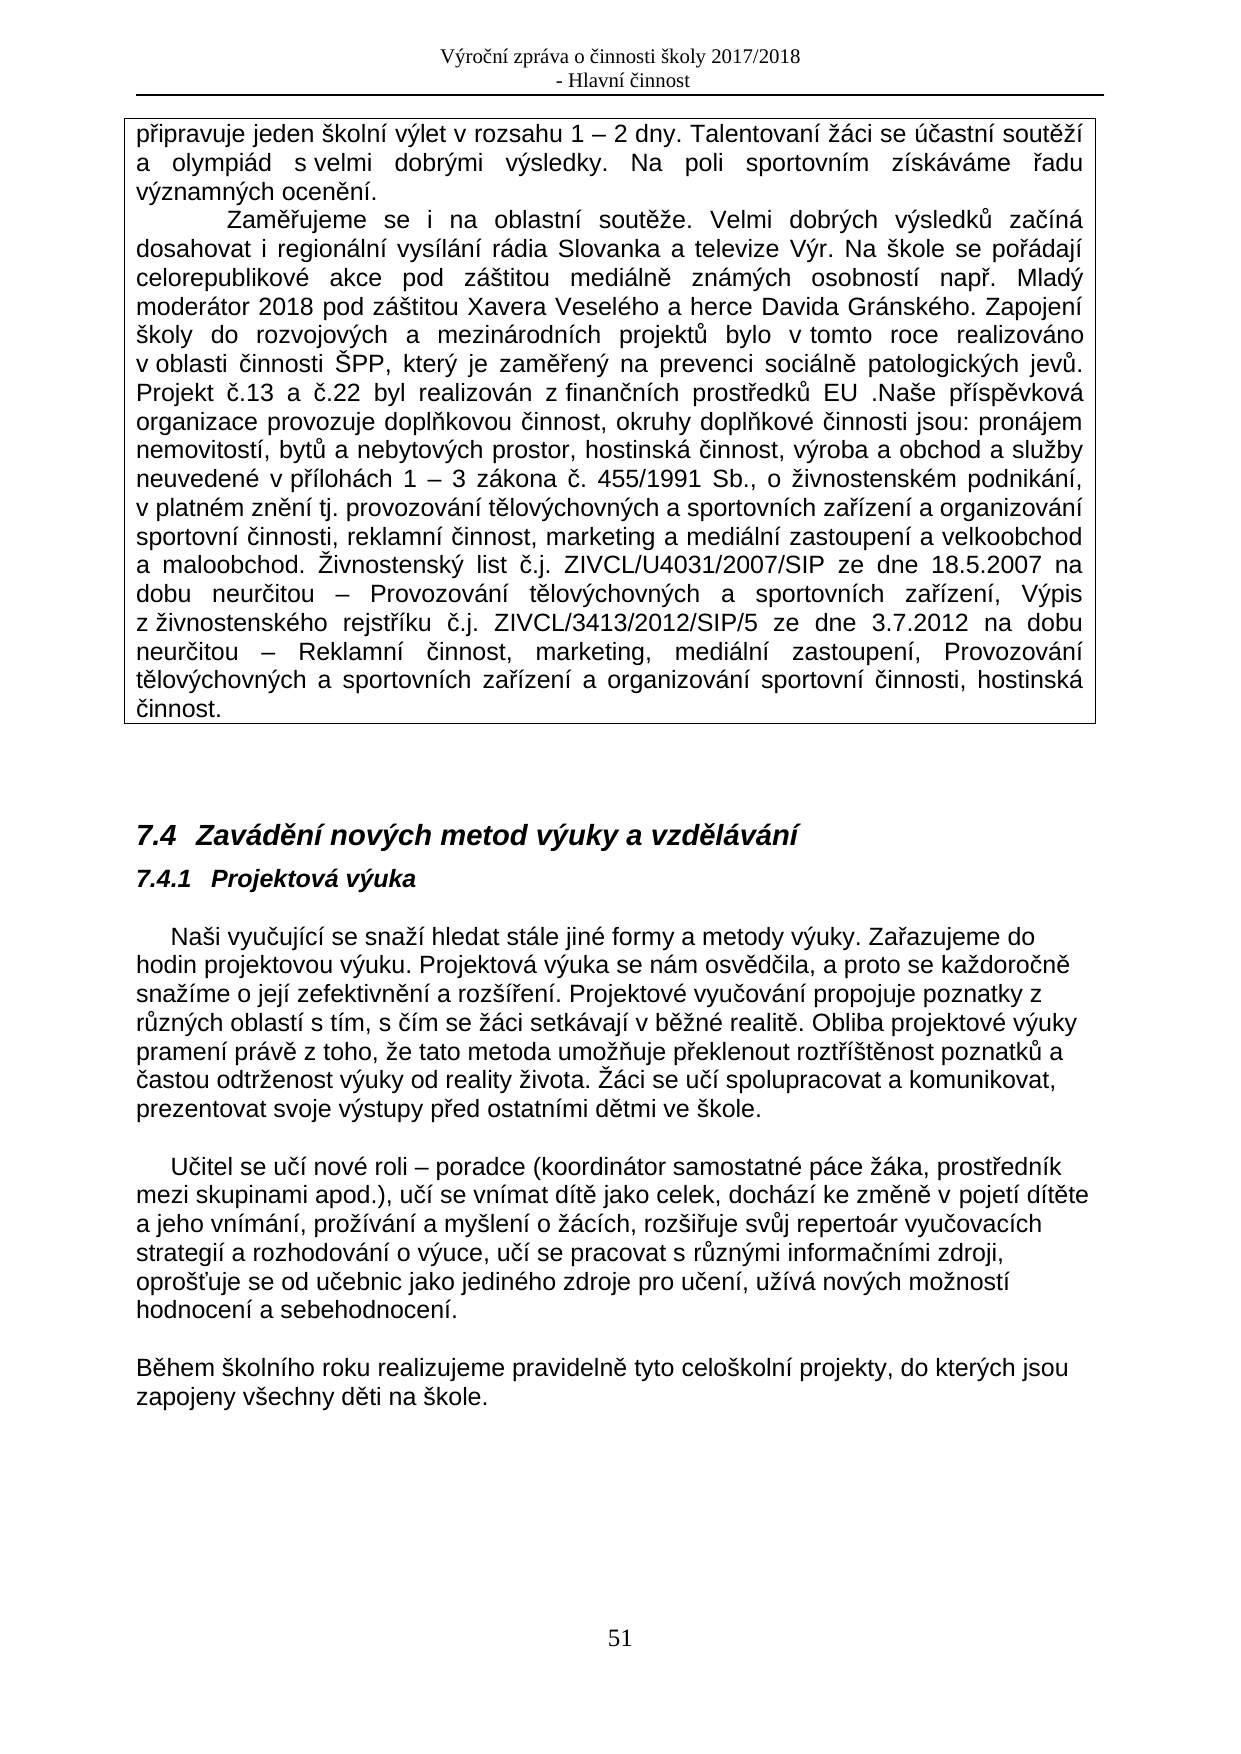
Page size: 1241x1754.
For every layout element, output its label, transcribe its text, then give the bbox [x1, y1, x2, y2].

subtitle Projektová výuka [136, 864, 1104, 893]
text Během školního roku realizujeme pravidelně tyto celoškolní projekty, do kterých jsou zapojeny všechny děti na škole. [136, 1353, 1104, 1410]
text Naši vyučující se snaží hledat stále jiné formy a metody výuky. Zařazujeme do hodin projektovou výuku. Projektová výuka se nám osvědčila, a proto se každoročně snažíme o její zefektivnění a rozšíření. Projektové vyučování propojuje poznatky z různých oblastí s tím, s čím se žáci setkávají v běžné realitě. Obliba projektové výuky pramení právě z toho, že tato metoda umožňuje překlenout roztříštěnost poznatků a častou odtrženost výuky od reality života. Žáci se učí spolupracovat a komunikovat, prezentovat svoje výstupy před ostatními dětmi ve škole. [136, 922, 1104, 1123]
text Učitel se učí nové roli – poradce (koordinátor samostatné páce žáka, prostředník mezi skupinami apod.), učí se vnímat dítě jako celek, dochází ke změně v pojetí dítěte a jeho vnímání, prožívání a myšlení o žácích, rozšiřuje svůj repertoár vyučovacích strategií a rozhodování o výuce, učí se pracovat s různými informačními zdroji, oprošťuje se od učebnic jako jediného zdroje pro učení, užívá nových možností hodnocení a sebehodnocení. [136, 1152, 1104, 1324]
subtitle Zavádění nových metod výuky a vzdělávání [136, 818, 1104, 852]
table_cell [125, 119, 1095, 723]
